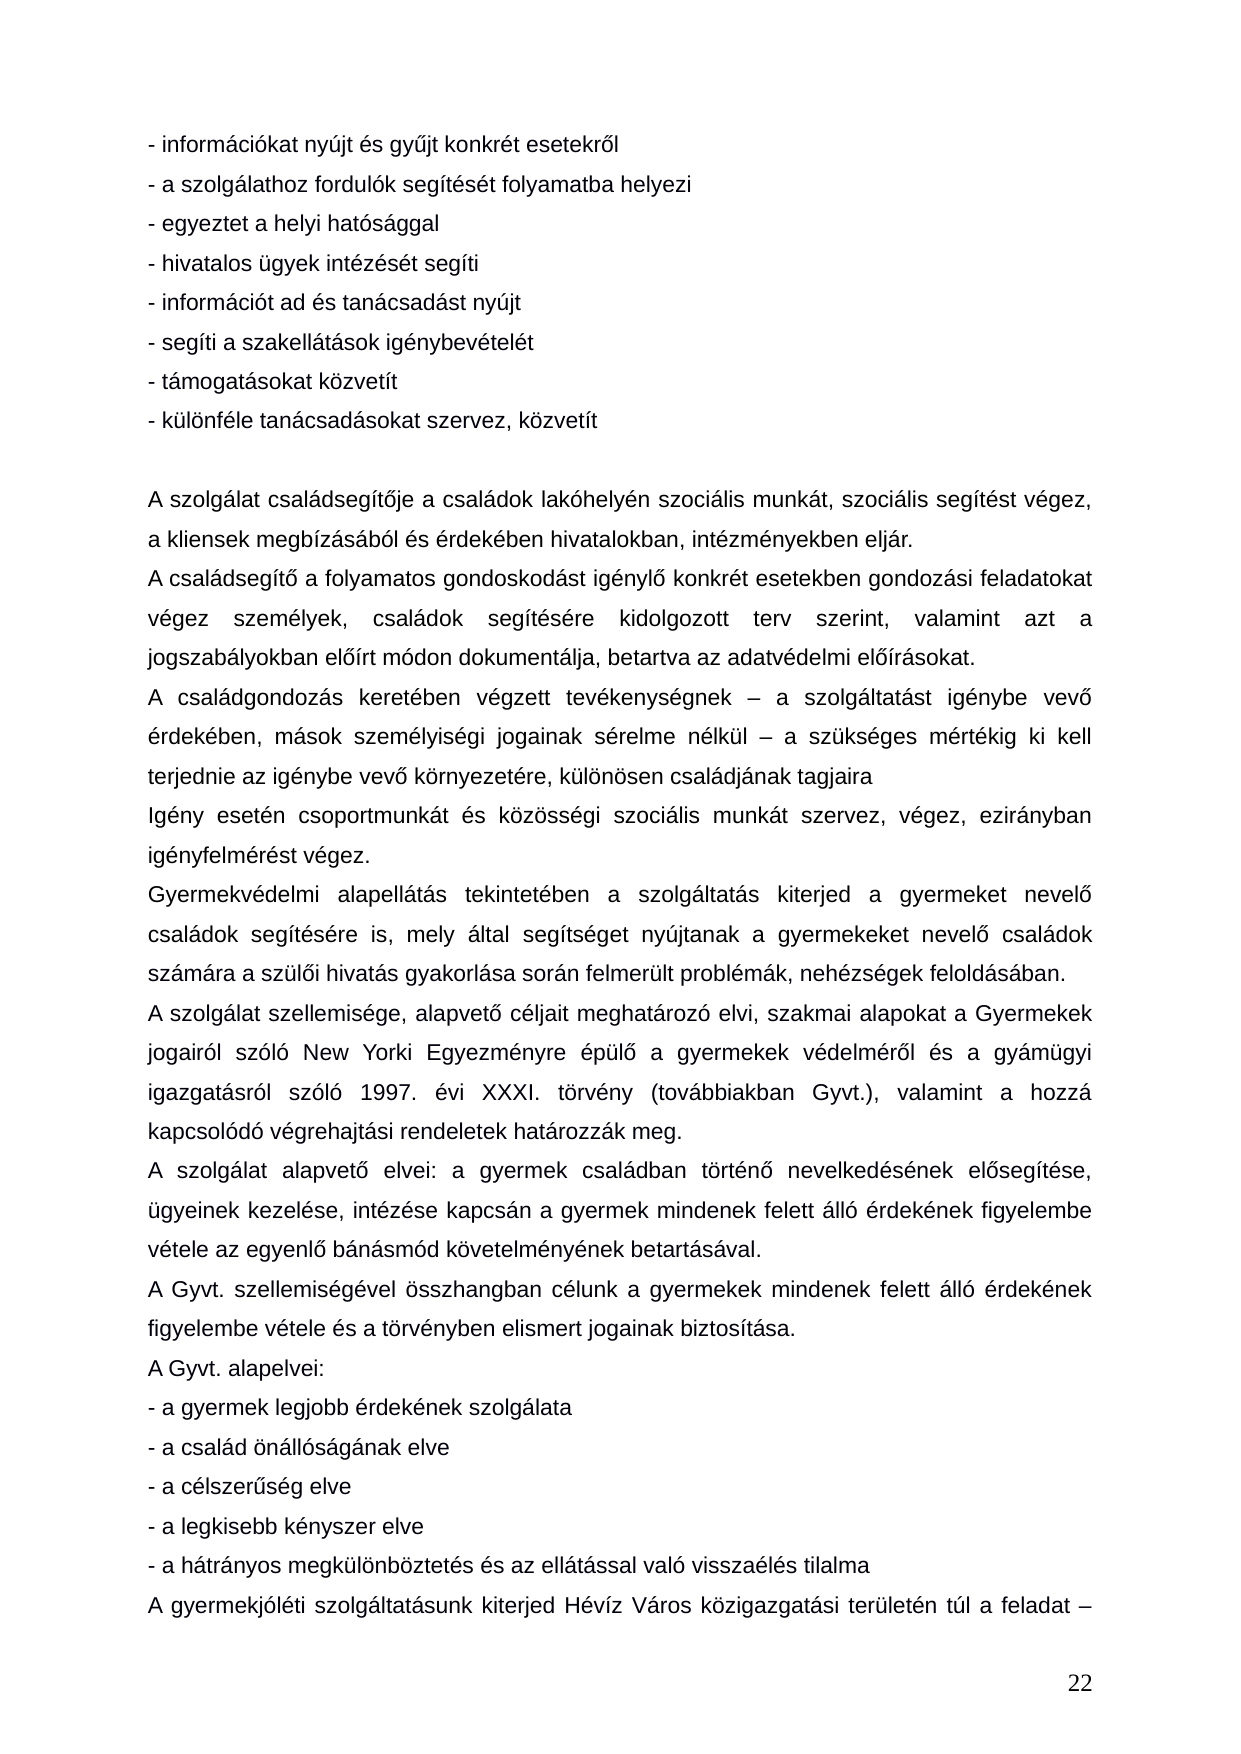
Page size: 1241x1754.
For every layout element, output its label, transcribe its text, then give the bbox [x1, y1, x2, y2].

text - egyeztet a helyi hatósággal [148, 210, 1093, 236]
text - támogatásokat közvetít [148, 368, 1093, 394]
text A szolgálat alapvető elvei: a gyermek családban történő nevelkedésének elősegítése, ügyeinek kezelése, intézése kapcsán a gyermek mindenek felett álló érdekének figyelembe vétele az egyenlő bánásmód követelményének betartásával. [148, 1157, 1093, 1263]
text A Gyvt. szellemiségével összhangban célunk a gyermekek mindenek felett álló érdekének figyelembe vétele és a törvényben elismert jogainak biztosítása. [148, 1276, 1093, 1342]
text - a szolgálathoz fordulók segítését folyamatba helyezi [148, 171, 1093, 197]
text A családsegítő a folyamatos gondoskodást igénylő konkrét esetekben gondozási feladatokat végez személyek, családok segítésére kidolgozott terv szerint, valamint azt a jogszabályokban előírt módon dokumentálja, betartva az adatvédelmi előírásokat. [148, 565, 1093, 671]
text - a gyermek legjobb érdekének szolgálata [148, 1394, 1093, 1421]
text Igény esetén csoportmunkát és közösségi szociális munkát szervez, végez, ezirányban igényfelmérést végez. [148, 802, 1093, 868]
text - különféle tanácsadásokat szervez, közvetít [148, 407, 1093, 434]
text A szolgálat családsegítője a családok lakóhelyén szociális munkát, szociális segítést végez, a kliensek megbízásából és érdekében hivatalokban, intézményekben eljár. [148, 486, 1093, 552]
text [148, 1592, 1093, 1618]
text A szolgálat szellemisége, alapvető céljait meghatározó elvi, szakmai alapokat a Gyermekek jogairól szóló New Yorki Egyezményre épülő a gyermekek védelméről és a gyámügyi igazgatásról szóló 1997. évi XXXI. törvény (továbbiakban Gyvt.), valamint a hozzá kapcsolódó végrehajtási rendeletek határozzák meg. [148, 999, 1093, 1144]
text - segíti a szakellátások igénybevételét [148, 328, 1093, 355]
text - a legkisebb kényszer elve [148, 1513, 1093, 1539]
text - a család önállóságának elve [148, 1434, 1093, 1460]
text - hivatalos ügyek intézését segíti [148, 249, 1093, 276]
text - a célszerűség elve [148, 1473, 1093, 1500]
text - a hátrányos megkülönböztetés és az ellátással való visszaélés tilalma [148, 1552, 1093, 1579]
text A családgondozás keretében végzett tevékenységnek – a szolgáltatást igénybe vevő érdekében, mások személyiségi jogainak sérelme nélkül – a szükséges mértékig ki kell terjednie az igénybe vevő környezetére, különösen családjának tagjaira [148, 684, 1093, 789]
text - információt ad és tanácsadást nyújt [148, 289, 1093, 315]
text A Gyvt. alapelvei: [148, 1355, 1093, 1381]
text - információkat nyújt és gyűjt konkrét esetekről [148, 131, 1093, 157]
text Gyermekvédelmi alapellátás tekintetében a szolgáltatás kiterjed a gyermeket nevelő családok segítésére is, mely által segítséget nyújtanak a gyermekeket nevelő családok számára a szülői hivatás gyakorlása során felmerült problémák, nehézségek feloldásában. [148, 881, 1093, 986]
